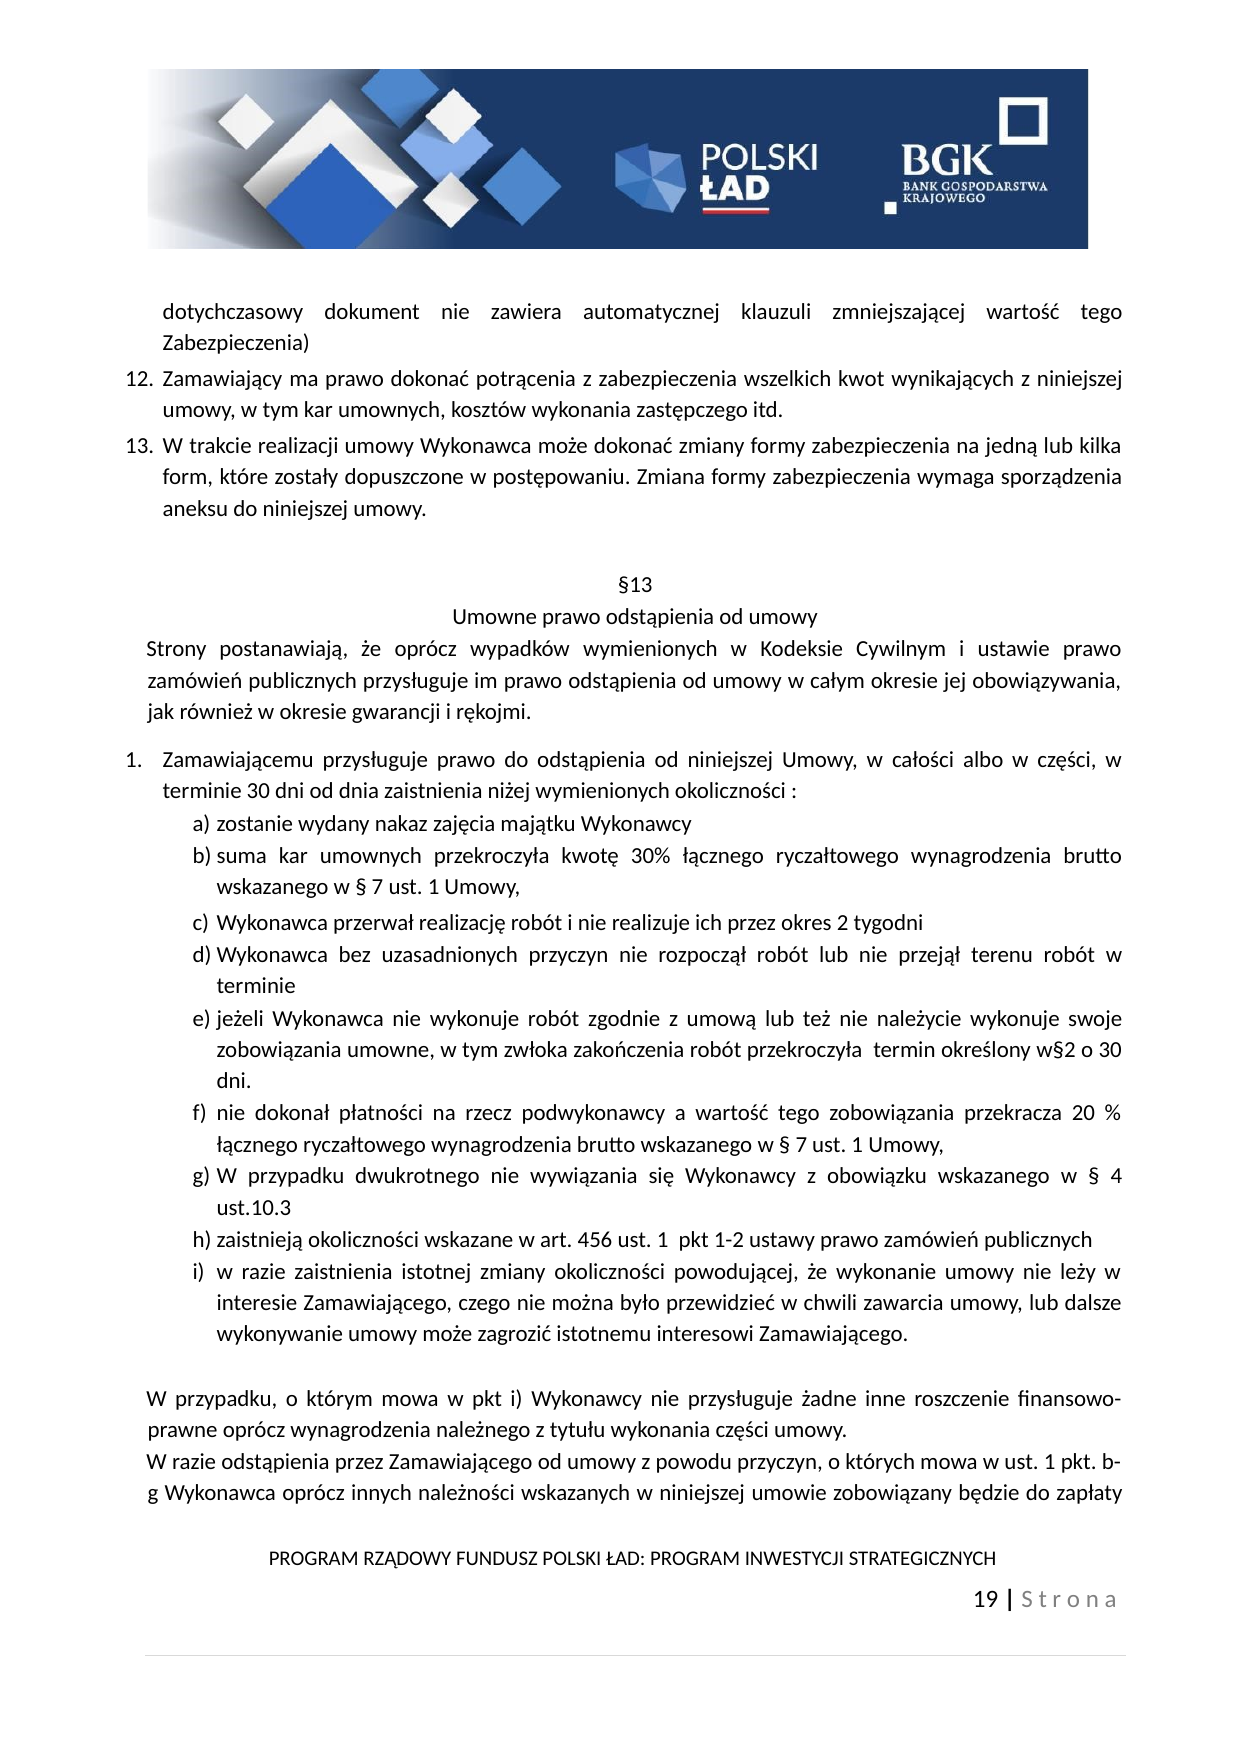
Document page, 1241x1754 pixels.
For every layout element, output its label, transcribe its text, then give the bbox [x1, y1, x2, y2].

list Zamawiający ma prawo dokonać potrącenia z zabezpieczenia wszelkich kwot wynikających z niniejszej umowy, w tym kar umownych, kosztów wykonania zastępczego itd. [125, 364, 1124, 423]
list zostanie wydany nakaz zajęcia majątku Wykonawcy [192, 809, 1123, 837]
text §13 [143, 570, 1127, 598]
list W przypadku dwukrotnego nie wywiązania się Wykonawcy z obowiązku wskazanego w § 4 ust.10.3 [192, 1162, 1123, 1221]
list w razie zaistnienia istotnej zmiany okoliczności powodującej, że wykonanie umowy nie leży w interesie Zamawiającego, czego nie można było przewidzieć w chwili zawarcia umowy, lub dalsze wykonywanie umowy może zagrozić istotnemu interesowi Zamawiającego. [192, 1257, 1123, 1348]
list Zamawiającemu przysługuje prawo do odstąpienia od niniejszej Umowy, w całości albo w części, w terminie 30 dni od dnia zaistnienia niżej wymienionych okoliczności : [125, 745, 1124, 805]
list Wykonawca bez uzasadnionych przyczyn nie rozpoczął robót lub nie przejął terenu robót w terminie [192, 940, 1123, 999]
list nie dokonał płatności na rzecz podwykonawcy a wartość tego zobowiązania przekracza 20 % łącznego ryczałtowego wynagrodzenia brutto wskazanego w § 7 ust. 1 Umowy, [192, 1098, 1123, 1158]
list zaistnieją okoliczności wskazane w art. 456 ust. 1 pkt 1-2 ustawy prawo zamówień publicznych [192, 1225, 1123, 1253]
list Wykonawca przerwał realizację robót i nie realizuje ich przez okres 2 tygodni [192, 908, 1123, 936]
list jeżeli Wykonawca nie wykonuje robót zgodnie z umową lub też nie należycie wykonuje swoje zobowiązania umowne, w tym zwłoka zakończenia robót przekroczyła termin określony w§2 o 30 dni. [192, 1004, 1123, 1094]
text Strony postanawiają, że oprócz wypadków wymienionych w Kodeksie Cywilnym i ustawie prawo zamówień publicznych przysługuje im prawo odstąpienia od umowy w całym okresie jej obowiązywania, jak również w okresie gwarancji i rękojmi. [146, 634, 1123, 725]
text Umowne prawo odstąpienia od umowy [199, 602, 1071, 630]
text W przypadku, o którym mowa w pkt i) Wykonawcy nie przysługuje żadne inne roszczenie finansowo- prawne oprócz wynagrodzenia należnego z tytułu wykonania części umowy. [146, 1384, 1123, 1443]
list W trakcie realizacji umowy Wykonawca może dokonać zmiany formy zabezpieczenia na jedną lub kilka form, które zostały dopuszczone w postępowaniu. Zmiana formy zabezpieczenia wymaga sporządzenia aneksu do niniejszej umowy. [125, 431, 1124, 522]
list suma kar umownych przekroczyła kwotę 30% łącznego ryczałtowego wynagrodzenia brutto wskazanego w § 7 ust. 1 Umowy, [192, 841, 1123, 900]
picture [147, 69, 1089, 249]
